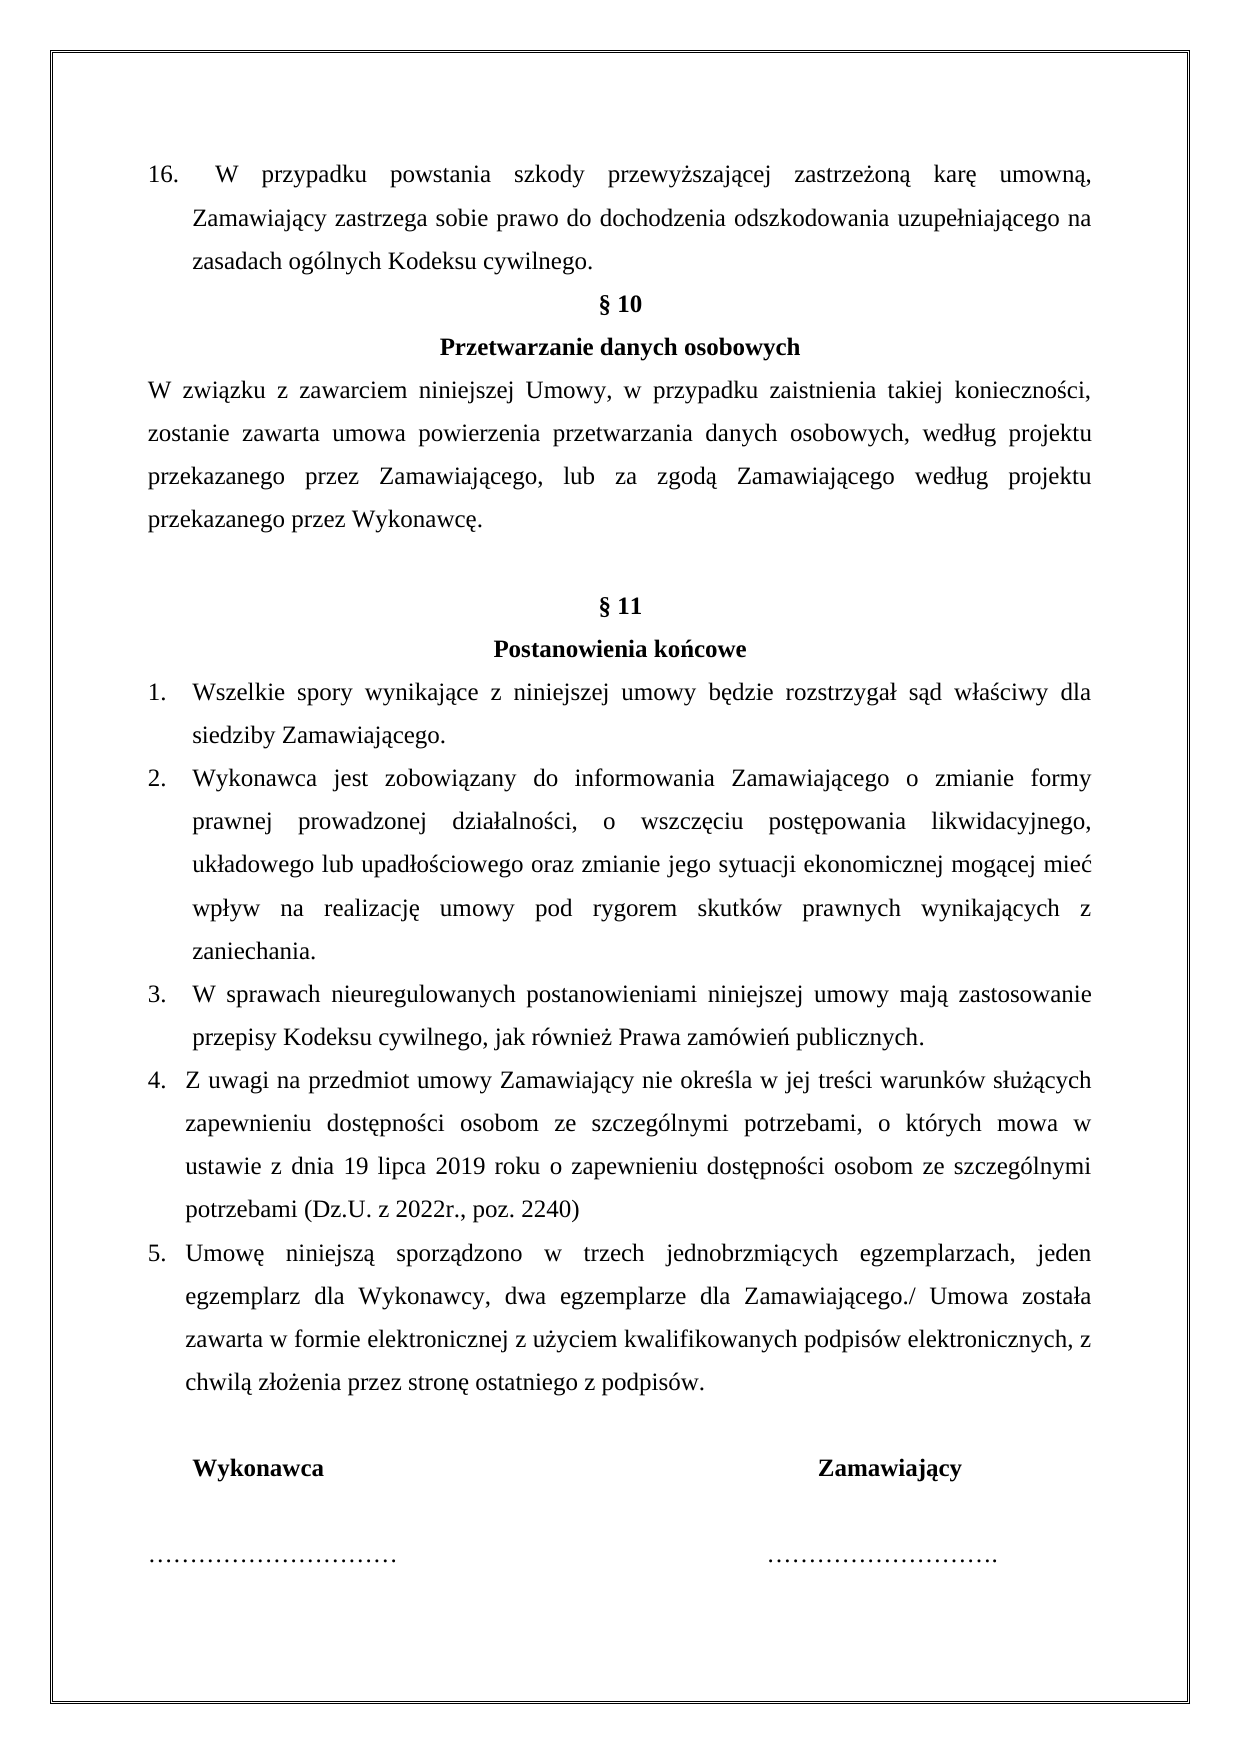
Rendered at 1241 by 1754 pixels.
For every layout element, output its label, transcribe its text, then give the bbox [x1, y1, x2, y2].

text § 10 [148, 289, 1092, 318]
text § 11 [148, 591, 1092, 619]
list W przypadku powstania szkody przewyższającej zastrzeżoną karę umowną, Zamawiający zastrzega sobie prawo do dochodzenia odszkodowania uzupełniającego na zasadach ogólnych Kodeksu cywilnego. [148, 159, 1092, 274]
text Postanowienia końcowe [148, 634, 1092, 663]
list Wykonawca jest zobowiązany do informowania Zamawiającego o zmianie formy prawnej prowadzonej działalności, o wszczęciu postępowania likwidacyjnego, układowego lub upadłościowego oraz zmianie jego sytuacji ekonomicznej mogącej mieć wpływ na realizację umowy pod rygorem skutków prawnych wynikających z zaniechania. [148, 763, 1092, 964]
list W sprawach nieuregulowanych postanowieniami niniejszej umowy mają zastosowanie przepisy Kodeksu cywilnego, jak również Prawa zamówień publicznych. [148, 979, 1092, 1051]
list Wszelkie spory wynikające z niniejszej umowy będzie rozstrzygał sąd właściwy dla siedziby Zamawiającego. [148, 677, 1092, 749]
list Umowę niniejszą sporządzono w trzech jednobrzmiących egzemplarzach, jeden egzemplarz dla Wykonawcy, dwa egzemplarze dla Zamawiającego./ Umowa została zawarta w formie elektronicznej z użyciem kwalifikowanych podpisów elektronicznych, z chwilą złożenia przez stronę ostatniego z podpisów. [148, 1238, 1092, 1396]
text W związku z zawarciem niniejszej Umowy, w przypadku zaistnienia takiej konieczności, zostanie zawarta umowa powierzenia przetwarzania danych osobowych, według projektu przekazanego przez Zamawiającego, lub za zgodą Zamawiającego według projektu przekazanego przez Wykonawcę. [148, 375, 1092, 533]
text Przetwarzanie danych osobowych [148, 332, 1092, 361]
text Wykonawca Zamawiający [192, 1453, 1092, 1482]
text ………………………… ………………………. [148, 1539, 1092, 1568]
list Z uwagi na przedmiot umowy Zamawiający nie określa w jej treści warunków służących zapewnieniu dostępności osobom ze szczególnymi potrzebami, o których mowa w ustawie z dnia 19 lipca 2019 roku o zapewnieniu dostępności osobom ze szczególnymi potrzebami (Dz.U. z 2022r., poz. 2240) [148, 1065, 1092, 1223]
